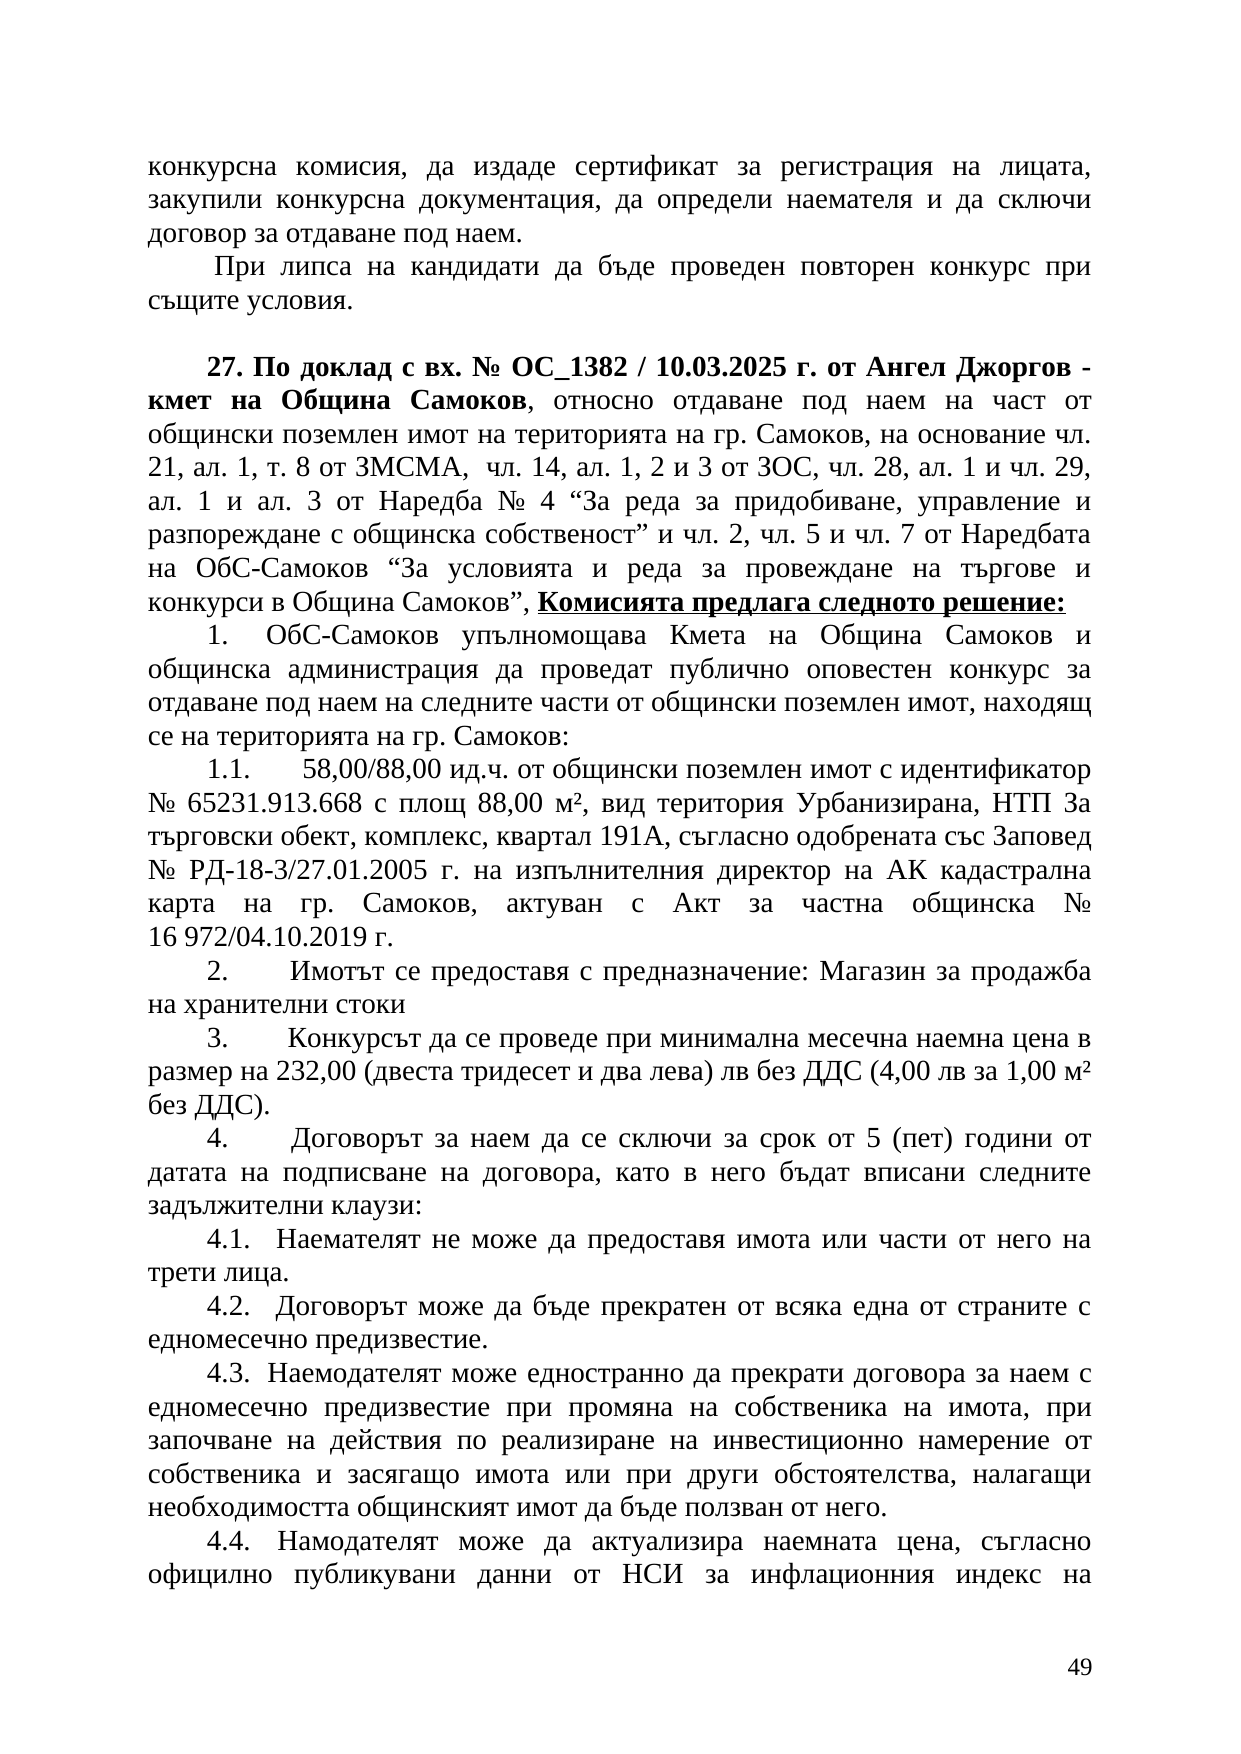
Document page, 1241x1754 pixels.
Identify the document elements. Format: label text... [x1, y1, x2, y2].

text 4. Договорът за наем да се сключи за срок от 5 (пет) години от датата на подписване на договора, като в него бъдат вписани следните задължителни клаузи: [148, 1120, 1093, 1221]
text 3. Конкурсът да се проведе при минимална месечна наемна цена в размер на 232,00 (двеста тридесет и два лева) лв без ДДС (4,00 лв за 1,00 м² без ДДС). [148, 1020, 1093, 1120]
text 27. По доклад с вх. № ОС_1382 / 10.03.2025 г. от Ангел Джоргов - кмет на Община Самоков, относно отдаване под наем на част от общински поземлен имот на територията на гр. Самоков, на основание чл. 21, ал. 1, т. 8 от ЗМСМА, чл. 14, ал. 1, 2 и 3 от ЗОС, чл. 28, ал. 1 и чл. 29, ал. 1 и ал. 3 от Наредба № 4 “За реда за придобиване, управление и разпореждане с общинска собственост” и чл. 2, чл. 5 и чл. 7 от Наредбата на ОбС-Самоков “За условията и реда за провеждане на търгове и конкурси в Община Самоков”, Комисията предлага следното решение: [148, 349, 1093, 617]
text 4.1. Наемателят не може да предоставя имота или части от него на трети лица. [148, 1221, 1093, 1288]
text 1.1. 58,00/88,00 ид.ч. от общински поземлен имот с идентификатор № 65231.913.668 с площ 88,00 м², вид територия Урбанизирана, НТП За търговски обект, комплекс, квартал 191А, съгласно одобрената със Заповед № РД-18-3/27.01.2005 г. на изпълнителния директор на АК кадастрална карта на гр. Самоков, актуван с Акт за частна общинска № 16 972/04.10.2019 г. [148, 751, 1093, 953]
text При липса на кандидати да бъде проведен повторен конкурс при същите условия. [148, 248, 1093, 315]
text 4.2. Договорът може да бъде прекратен от всяка една от страните с едномесечно предизвестие. [148, 1288, 1093, 1355]
text 1. ОбС-Самоков упълномощава Кмета на Община Самоков и общинска администрация да проведат публично оповестен конкурс за отдаване под наем на следните части от общински поземлен имот, находящ се на територията на гр. Самоков: [148, 617, 1093, 751]
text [148, 1523, 1093, 1590]
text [148, 148, 1093, 248]
text 4.3. Наемодателят може едностранно да прекрати договора за наем с едномесечно предизвестие при промяна на собственика на имота, при започване на действия по реализиране на инвестиционно намерение от собственика и засягащо имота или при други обстоятелства, налагащи необходимостта общинският имот да бъде ползван от него. [148, 1355, 1093, 1523]
text 2. Имотът се предоставя с предназначение: Магазин за продажба на хранителни стоки [148, 953, 1093, 1020]
